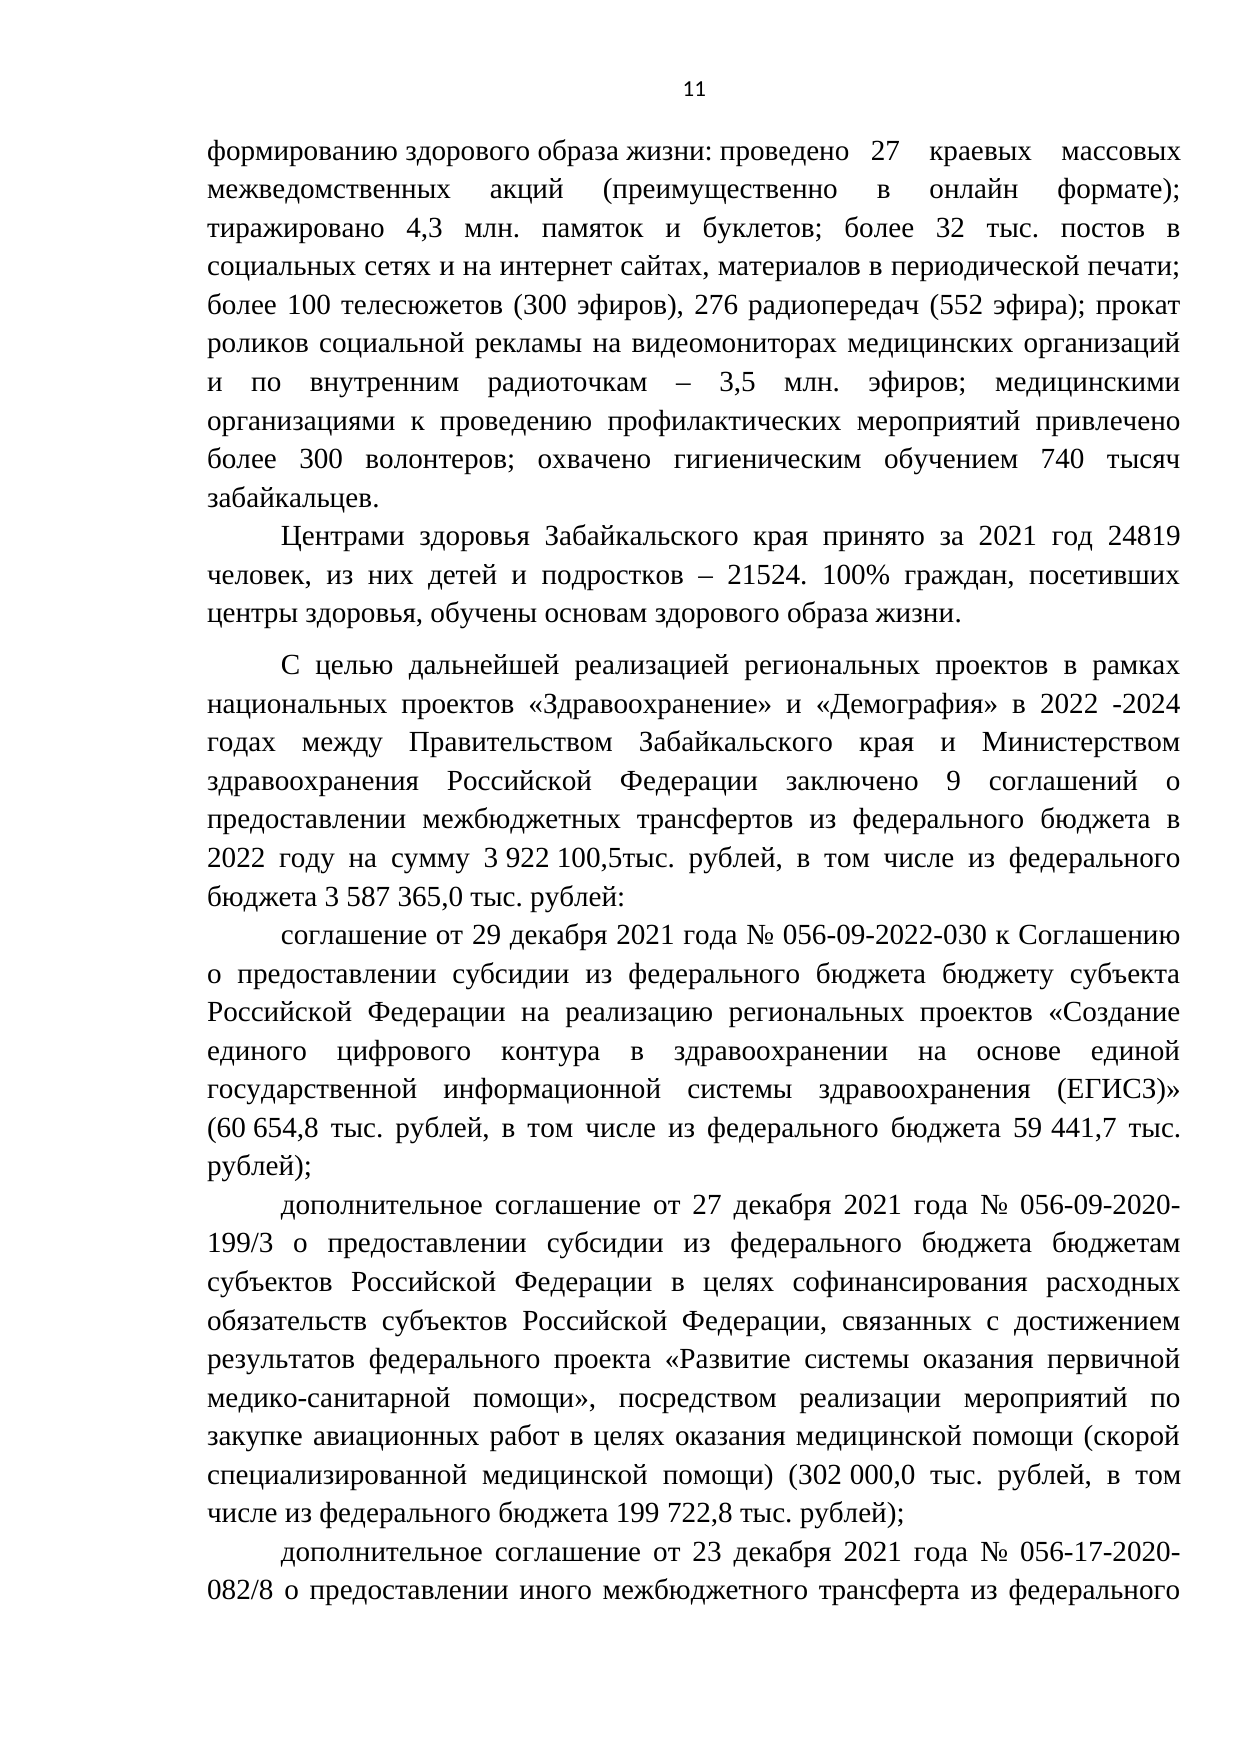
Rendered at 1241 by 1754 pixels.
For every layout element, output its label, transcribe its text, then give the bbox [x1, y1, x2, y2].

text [207, 1534, 1181, 1606]
text С целью дальнейшей реализацией региональных проектов в рамках национальных проектов «Здравоохранение» и «Демография» в 2022 -2024 годах между Правительством Забайкальского края и Министерством здравоохранения Российской Федерации заключено 9 соглашений о предоставлении межбюджетных трансфертов из федерального бюджета в 2022 году на сумму 3 922 100,5тыс. рублей, в том числе из федерального бюджета 3 587 365,0 тыс. рублей: [207, 647, 1181, 912]
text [207, 131, 1181, 513]
text дополнительное соглашение от 27 декабря 2021 года № 056-09-2020-199/3 о предоставлении субсидии из федерального бюджета бюджетам субъектов Российской Федерации в целях софинансирования расходных обязательств субъектов Российской Федерации, связанных с достижением результатов федерального проекта «Развитие системы оказания первичной медико-санитарной помощи», посредством реализации мероприятий по закупке авиационных работ в целях оказания медицинской помощи (скорой специализированной медицинской помощи) (302 000,0 тыс. рублей, в том числе из федерального бюджета 199 722,8 тыс. рублей); [207, 1187, 1181, 1529]
text Центрами здоровья Забайкальского края принято за 2021 год 24819 человек, из них детей и подростков – 21524. 100% граждан, посетивших центры здоровья, обучены основам здорового образа жизни. [207, 515, 1181, 641]
text соглашение от 29 декабря 2021 года № 056-09-2022-030 к Соглашению о предоставлении субсидии из федерального бюджета бюджету субъекта Российской Федерации на реализацию региональных проектов «Создание единого цифрового контура в здравоохранении на основе единой государственной информационной системы здравоохранения (ЕГИСЗ)» (60 654,8 тыс. рублей, в том числе из федерального бюджета 59 441,7 тыс. рублей); [207, 917, 1181, 1182]
